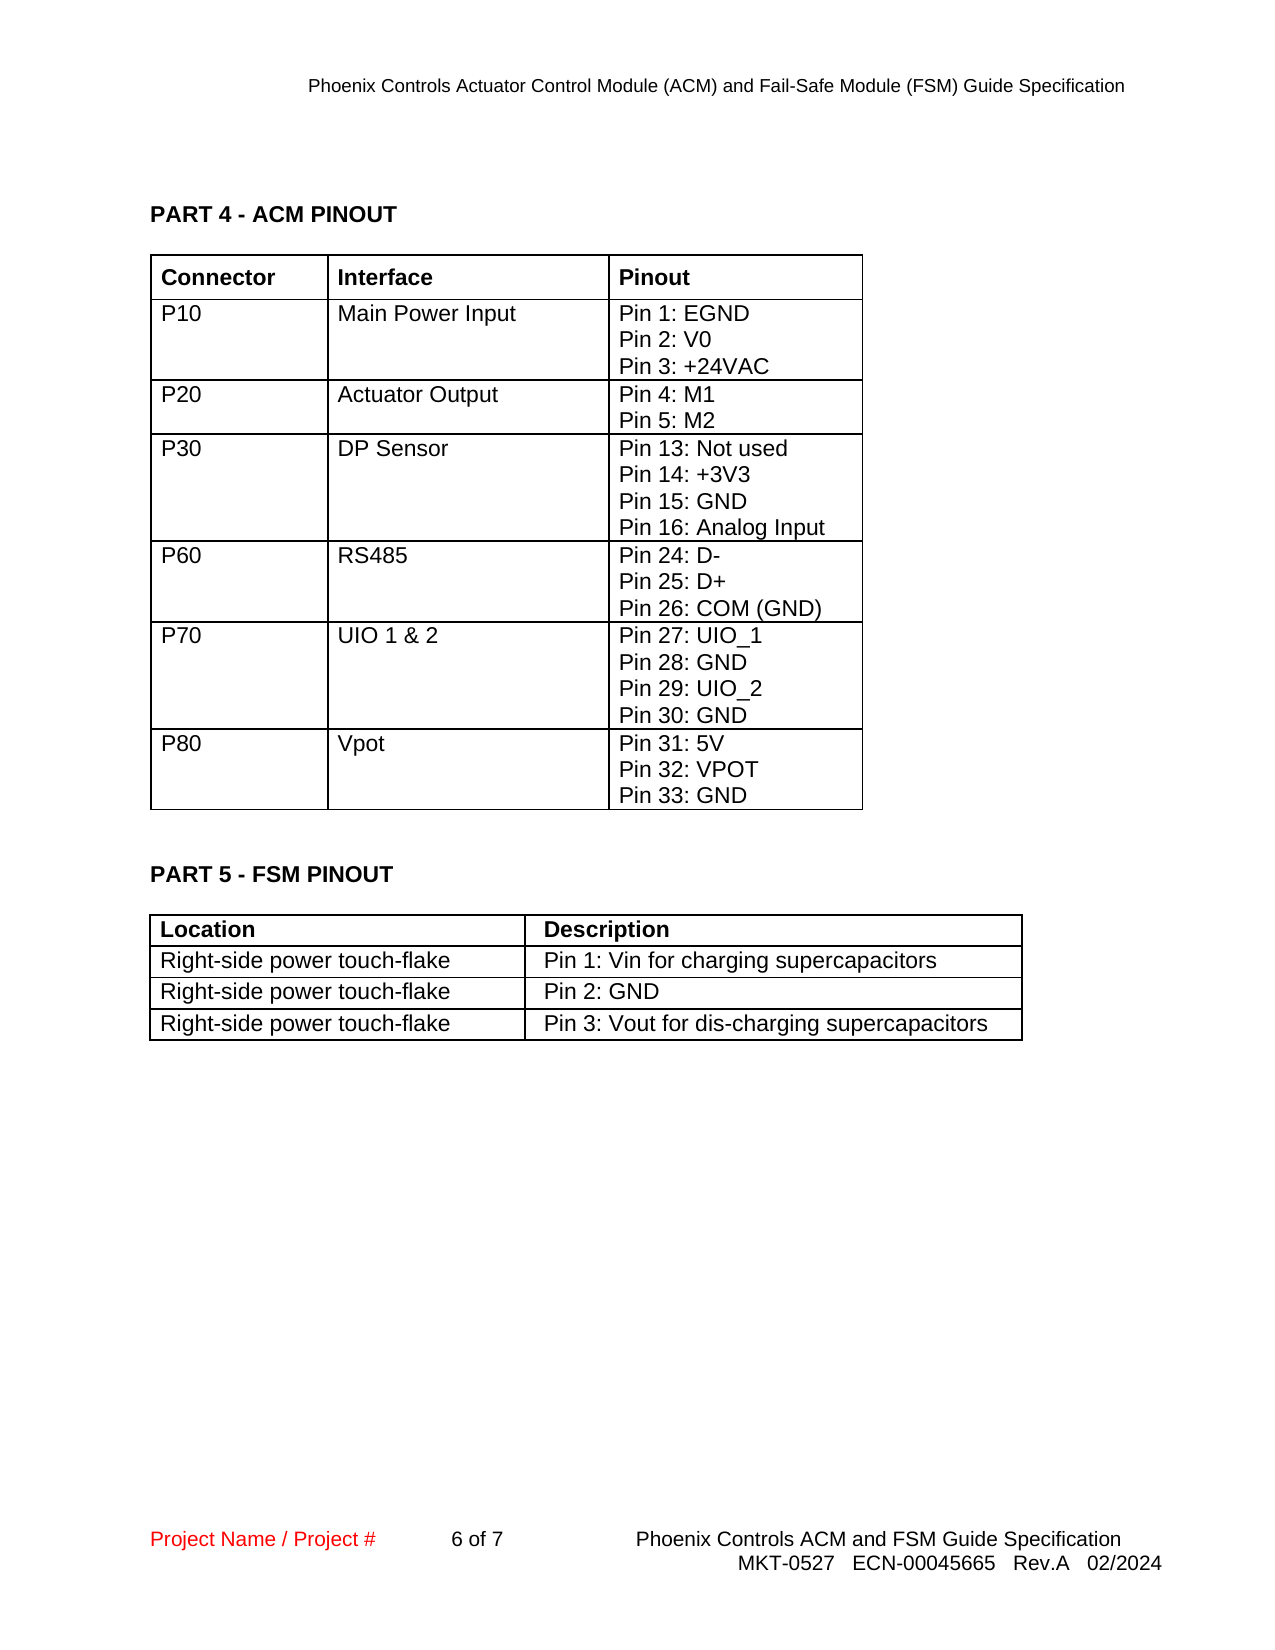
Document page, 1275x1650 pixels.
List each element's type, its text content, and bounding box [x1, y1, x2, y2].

table_cell Pin 13: Not used Pin 14: +3V3 Pin 15: GND Pin 16: Analog Input [610, 435, 862, 540]
table_cell Right-side power touch-flake [151, 978, 524, 1008]
table_header Description [526, 916, 1021, 945]
table_cell Pin 1: EGND Pin 2: V0 Pin 3: +24VAC [610, 300, 862, 379]
table_cell Pin 2: GND [526, 978, 1021, 1008]
table_cell UIO 1 & 2 [329, 623, 608, 728]
table_cell P20 [152, 381, 327, 433]
table_cell Pin 1: Vin for charging supercapacitors [526, 947, 1021, 977]
table_cell Pin 31: 5V Pin 32: VPOT Pin 33: GND [610, 730, 862, 808]
table_cell DP Sensor [329, 435, 608, 540]
table_cell Actuator Output [329, 381, 608, 433]
table_cell Pin 3: Vout for dis-charging supercapacitors [526, 1010, 1021, 1039]
table_cell Vpot [329, 730, 608, 808]
table_header Location [151, 916, 524, 945]
table_cell Right-side power touch-flake [151, 947, 524, 977]
table_cell Right-side power touch-flake [151, 1010, 524, 1039]
table_cell P60 [152, 542, 327, 621]
table_cell P70 [152, 623, 327, 728]
table_header Connector [152, 256, 327, 298]
table_cell Main Power Input [329, 300, 608, 379]
table_cell Pin 4: M1 Pin 5: M2 [610, 381, 862, 433]
table_cell RS485 [329, 542, 608, 621]
table_cell P80 [152, 730, 327, 808]
table_header Interface [329, 256, 608, 298]
table_cell P30 [152, 435, 327, 540]
list ACM PINOUT [150, 201, 1146, 228]
list FSM PINOUT [150, 861, 1146, 888]
table_header Pinout [610, 256, 862, 298]
table_cell Pin 27: UIO_1 Pin 28: GND Pin 29: UIO_2 Pin 30: GND [610, 623, 862, 728]
table_cell Pin 24: D- Pin 25: D+ Pin 26: COM (GND) [610, 542, 862, 621]
table_cell P10 [152, 300, 327, 379]
